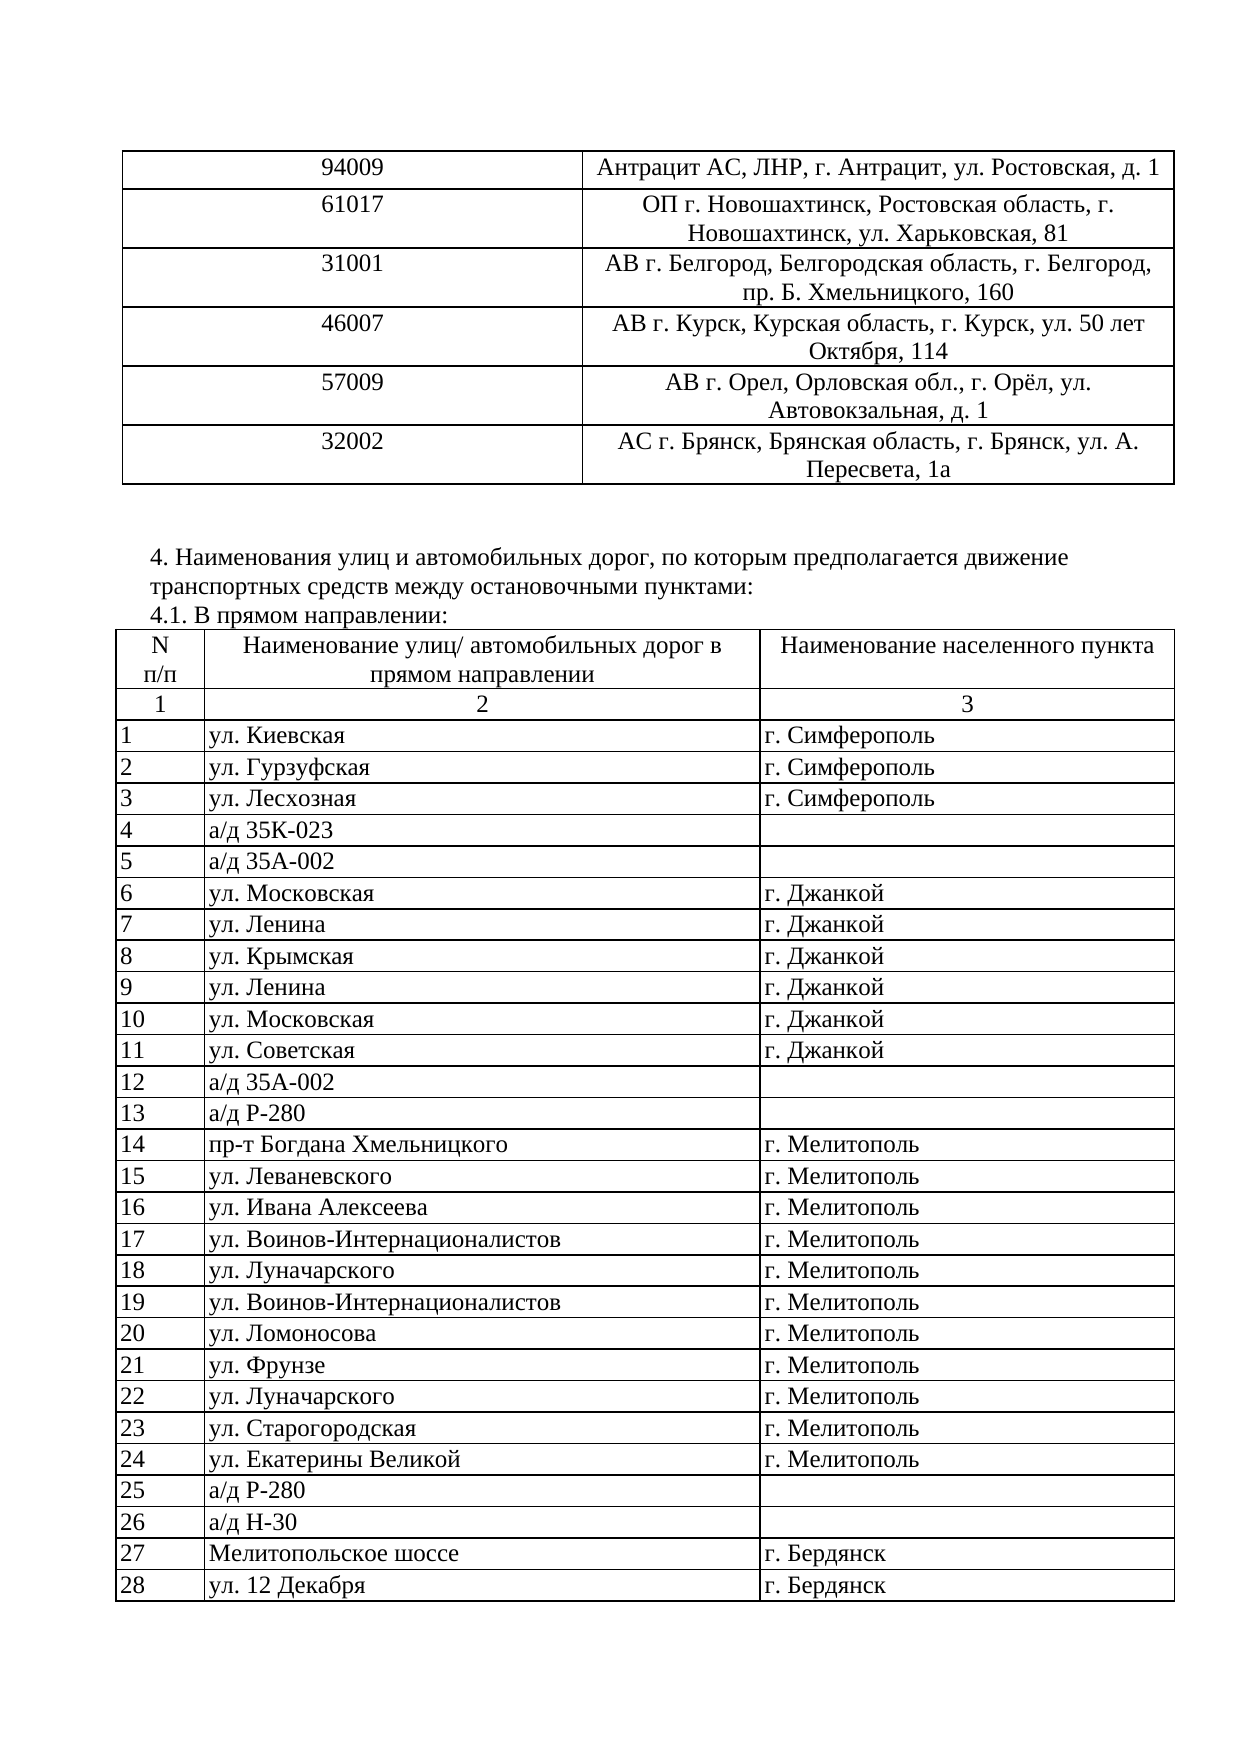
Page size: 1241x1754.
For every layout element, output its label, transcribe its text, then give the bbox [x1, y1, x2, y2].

table_cell 2 [205, 689, 759, 719]
table_cell пр-т Богдана Хмельницкого [205, 1130, 759, 1159]
table_cell 21 [117, 1350, 204, 1380]
table_cell ул. Воинов-Интернационалистов [205, 1287, 759, 1317]
table_cell 14 [117, 1130, 204, 1159]
table_cell г. Симферополь [761, 752, 1174, 782]
table_cell г. Мелитополь [761, 1318, 1174, 1348]
table_cell АВ г. Курск, Курская область, г. Курск, ул. 50 лет Октября, 114 [583, 308, 1173, 365]
table_cell 57009 [123, 367, 582, 424]
table_cell 8 [117, 941, 204, 971]
table_cell ул. Леваневского [205, 1161, 759, 1191]
table_cell ул. Ломоносова [205, 1318, 759, 1348]
table_header Наименование улиц/ автомобильных дорог в прямом направлении [205, 630, 759, 688]
table_cell ОП г. Новошахтинск, Ростовская область, г. Новошахтинск, ул. Харьковская, 81 [583, 190, 1173, 247]
table_cell ул. Старогородская [205, 1413, 759, 1443]
table_cell [761, 1476, 1174, 1506]
table_cell 26 [117, 1507, 204, 1537]
table_cell [761, 847, 1174, 876]
table_cell Антрацит АС, ЛНР, г. Антрацит, ул. Ростовская, д. 1 [583, 152, 1173, 188]
table_cell 22 [117, 1381, 204, 1411]
table_cell г. Мелитополь [761, 1130, 1174, 1159]
table_cell АВ г. Белгород, Белгородская область, г. Белгород, пр. Б. Хмельницкого, 160 [583, 249, 1173, 306]
table_cell ул. Лесхозная [205, 784, 759, 813]
table_cell 94009 [123, 152, 582, 188]
table_cell 20 [117, 1318, 204, 1348]
table_cell 31001 [123, 249, 582, 306]
table_cell г. Бердянск [761, 1570, 1174, 1600]
table_cell а/д 35А-002 [205, 1067, 759, 1097]
table_cell ул. Ленина [205, 910, 759, 939]
table_cell 27 [117, 1539, 204, 1568]
table_cell ул. 12 Декабря [205, 1570, 759, 1600]
table_header N п/п [117, 630, 204, 688]
table_cell г. Мелитополь [761, 1256, 1174, 1285]
table_cell 2 [117, 752, 204, 782]
table_cell 6 [117, 878, 204, 908]
table_cell г. Симферополь [761, 784, 1174, 813]
table_cell [761, 1507, 1174, 1537]
table_cell 32002 [123, 426, 582, 483]
table_cell 7 [117, 910, 204, 939]
table_cell 3 [117, 784, 204, 813]
table_cell 61017 [123, 190, 582, 247]
table_cell г. Джанкой [761, 1035, 1174, 1065]
table_cell ул. Ивана Алексеева [205, 1193, 759, 1222]
table_cell 11 [117, 1035, 204, 1065]
table_cell ул. Гурзуфская [205, 752, 759, 782]
table_cell г. Симферополь [761, 721, 1174, 751]
table_cell [761, 1067, 1174, 1097]
table_cell г. Джанкой [761, 878, 1174, 908]
table_cell г. Мелитополь [761, 1161, 1174, 1191]
table_cell ул. Крымская [205, 941, 759, 971]
table_cell а/д Р-280 [205, 1476, 759, 1506]
table_cell а/д 35К-023 [205, 815, 759, 845]
text 4.1. В прямом направлении: [150, 600, 1090, 628]
table_cell г. Джанкой [761, 1004, 1174, 1034]
table_cell 3 [761, 689, 1174, 719]
table_cell г. Джанкой [761, 910, 1174, 939]
table_cell 24 [117, 1444, 204, 1474]
table_cell а/д 35А-002 [205, 847, 759, 876]
table_cell 17 [117, 1224, 204, 1254]
table_cell Мелитопольское шоссе [205, 1539, 759, 1568]
table_cell г. Джанкой [761, 972, 1174, 1002]
table_cell г. Мелитополь [761, 1287, 1174, 1317]
table_cell 23 [117, 1413, 204, 1443]
table_cell ул. Луначарского [205, 1256, 759, 1285]
table_cell 19 [117, 1287, 204, 1317]
table_cell 4 [117, 815, 204, 845]
table_cell 16 [117, 1193, 204, 1222]
table_cell г. Мелитополь [761, 1193, 1174, 1222]
text 4. Наименования улиц и автомобильных дорог, по которым предполагается движение транспортных средств между остановочными пунктами: [150, 542, 1090, 600]
table_cell 15 [117, 1161, 204, 1191]
table_cell АВ г. Орел, Орловская обл., г. Орёл, ул. Автовокзальная, д. 1 [583, 367, 1173, 424]
table_cell г. Мелитополь [761, 1224, 1174, 1254]
table_cell ул. Воинов-Интернационалистов [205, 1224, 759, 1254]
table_cell ул. Екатерины Великой [205, 1444, 759, 1474]
table_cell ул. Советская [205, 1035, 759, 1065]
table_cell 28 [117, 1570, 204, 1600]
table_cell 12 [117, 1067, 204, 1097]
table_cell ул. Фрунзе [205, 1350, 759, 1380]
table_cell г. Мелитополь [761, 1350, 1174, 1380]
table_cell 13 [117, 1098, 204, 1128]
table_cell ул. Луначарского [205, 1381, 759, 1411]
table_cell а/д Р-280 [205, 1098, 759, 1128]
table_cell г. Мелитополь [761, 1413, 1174, 1443]
table_cell 10 [117, 1004, 204, 1034]
table_cell [761, 1098, 1174, 1128]
table_cell 18 [117, 1256, 204, 1285]
table_cell ул. Московская [205, 878, 759, 908]
table_header Наименование населенного пункта [761, 630, 1174, 688]
table_cell ул. Ленина [205, 972, 759, 1002]
table_cell ул. Киевская [205, 721, 759, 751]
table_cell 1 [117, 689, 204, 719]
table_cell 1 [117, 721, 204, 751]
table_cell 5 [117, 847, 204, 876]
table_cell г. Джанкой [761, 941, 1174, 971]
table_cell [761, 815, 1174, 845]
table_cell г. Мелитополь [761, 1444, 1174, 1474]
table_cell АС г. Брянск, Брянская область, г. Брянск, ул. А. Пересвета, 1а [583, 426, 1173, 483]
table_cell г. Мелитополь [761, 1381, 1174, 1411]
table_cell г. Бердянск [761, 1539, 1174, 1568]
table_cell ул. Московская [205, 1004, 759, 1034]
table_cell 25 [117, 1476, 204, 1506]
table_cell 46007 [123, 308, 582, 365]
table_cell а/д Н-30 [205, 1507, 759, 1537]
table_cell 9 [117, 972, 204, 1002]
